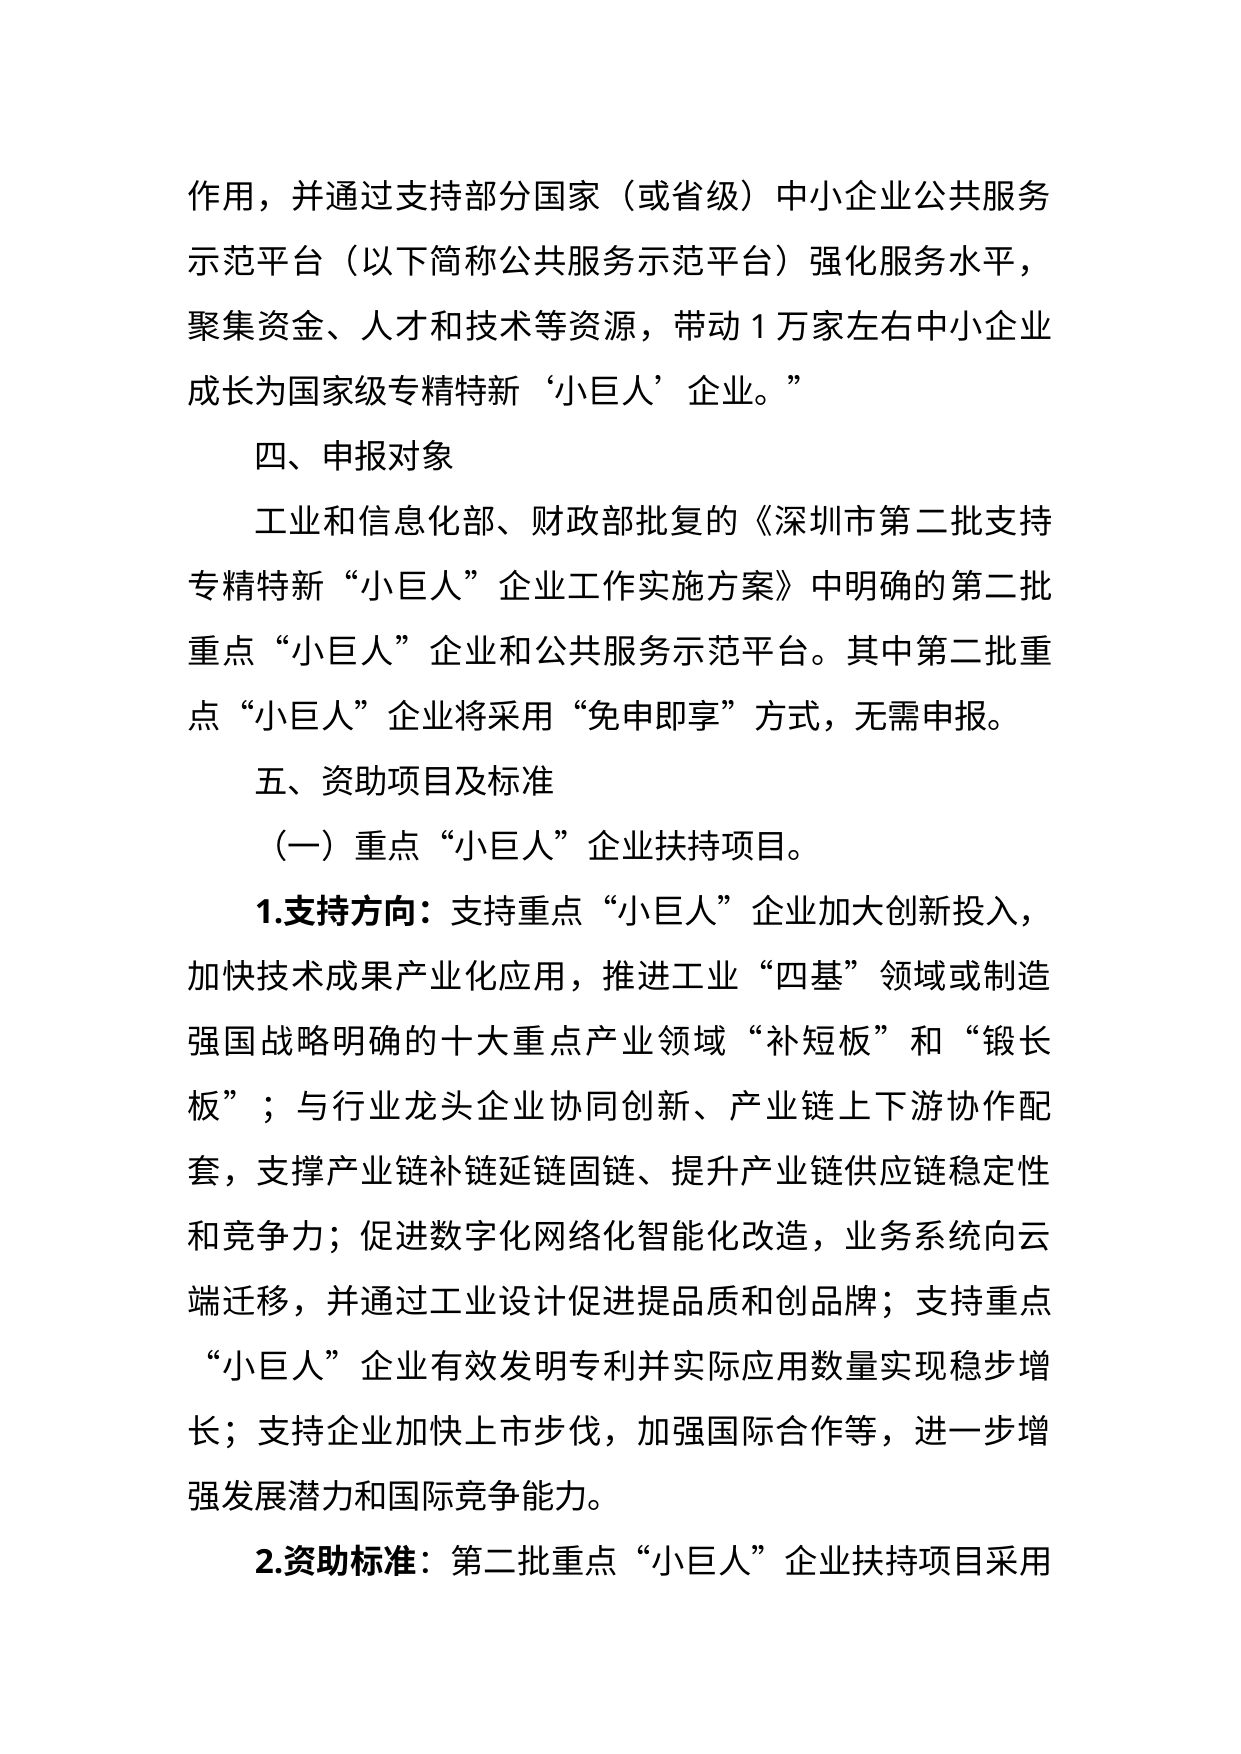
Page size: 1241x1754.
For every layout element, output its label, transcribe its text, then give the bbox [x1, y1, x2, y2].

text 1.支持方向：支持重点“小巨人”企业加大创新投入，加快技术成果产业化应用，推进工业“四基”领域或制造强国战略明确的十大重点产业领域“补短板”和“锻长板”；与行业龙头企业协同创新、产业链上下游协作配套，支撑产业链补链延链固链、提升产业链供应链稳定性和竞争力；促进数字化网络化智能化改造，业务系统向云端迁移，并通过工业设计促进提品质和创品牌；支持重点“小巨人”企业有效发明专利并实际应用数量实现稳步增长；支持企业加快上市步伐，加强国际合作等，进一步增强发展潜力和国际竞争能力。 [187, 877, 1053, 1527]
text 工业和信息化部、财政部批复的《深圳市第二批支持专精特新“小巨人”企业工作实施方案》中明确的第二批重点“小巨人”企业和公共服务示范平台。其中第二批重点“小巨人”企业将采用“免申即享”方式，无需申报。 [187, 487, 1053, 747]
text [187, 162, 1053, 422]
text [187, 1527, 1053, 1592]
text 五、资助项目及标准 [187, 747, 1053, 812]
text （一）重点“小巨人”企业扶持项目。 [187, 812, 1053, 877]
list 申报对象 [187, 422, 1053, 487]
